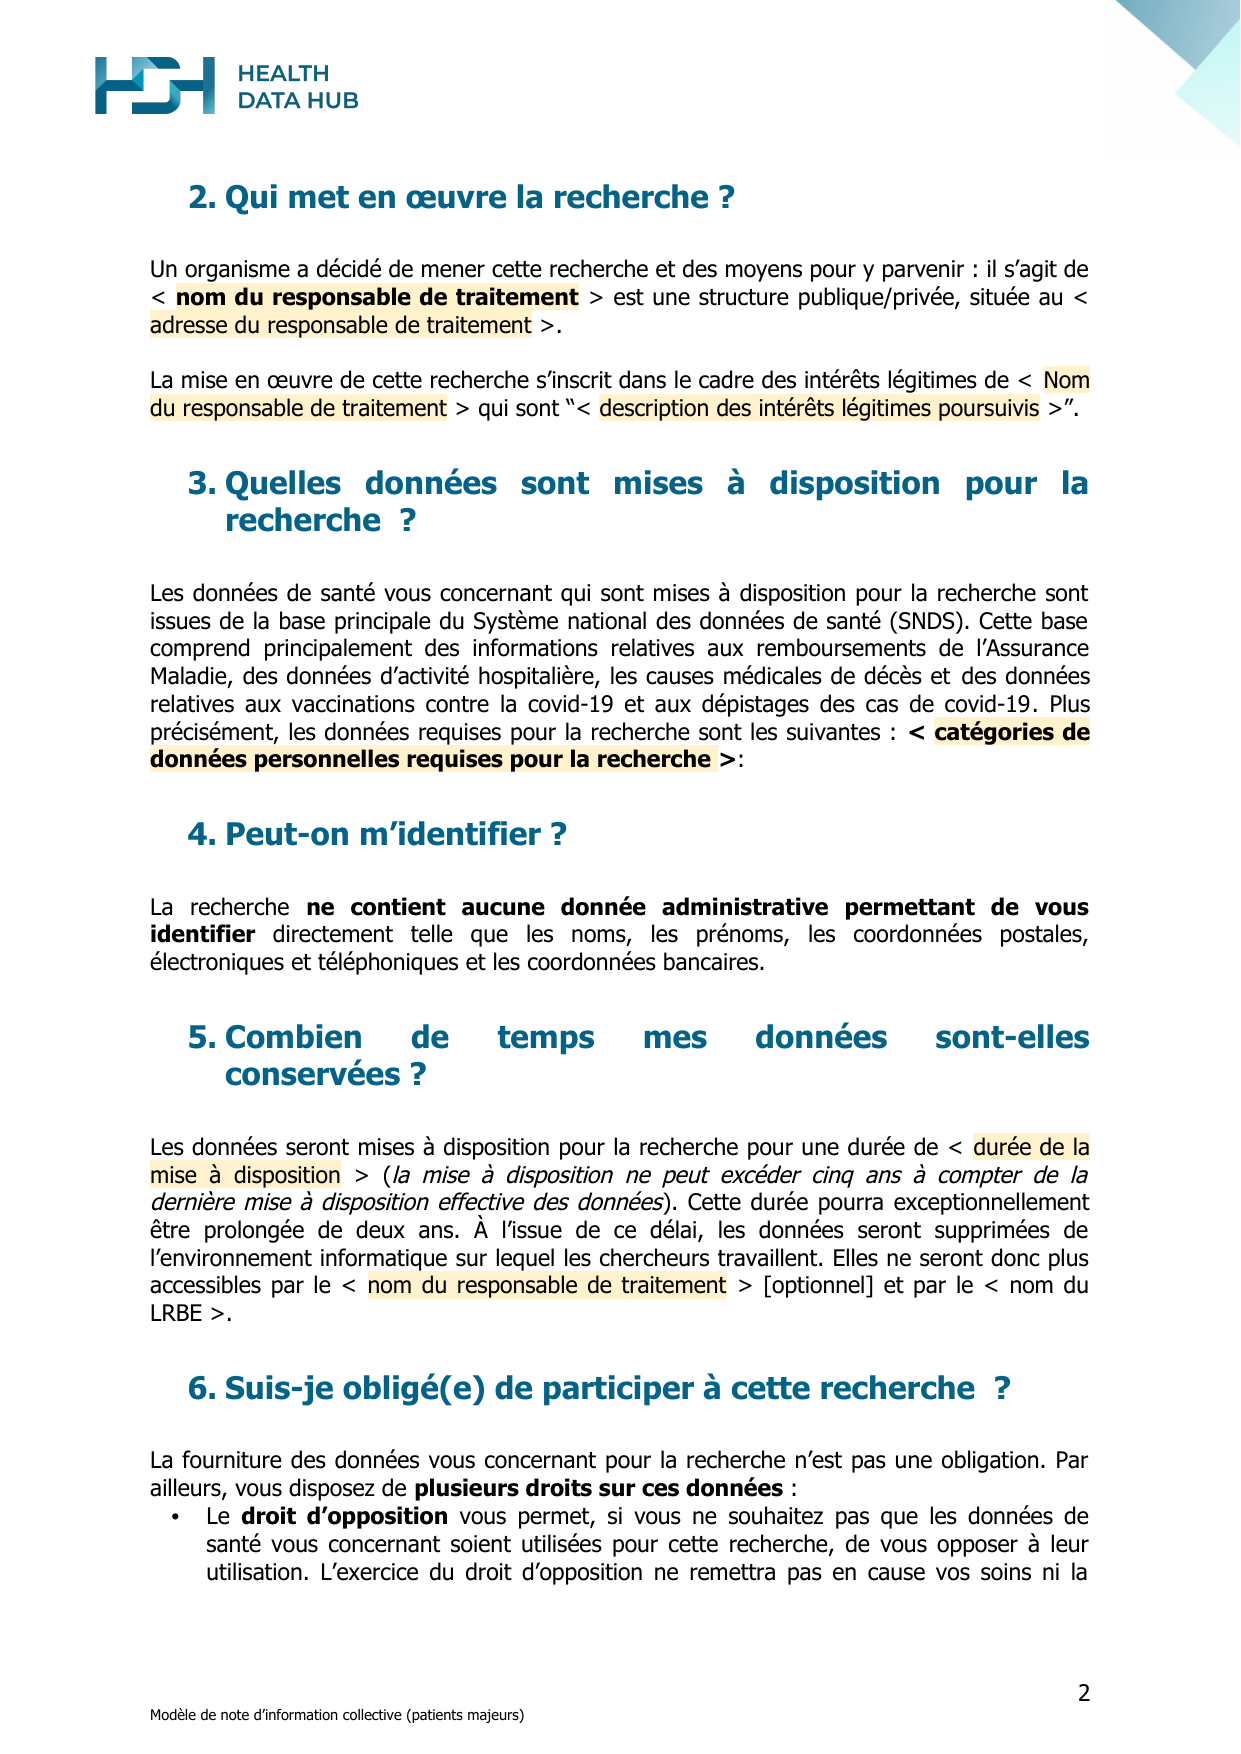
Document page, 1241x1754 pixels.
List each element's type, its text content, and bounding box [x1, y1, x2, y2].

subtitle Quelles données sont mises à disposition pour la recherche ? [187, 463, 1090, 538]
subtitle Peut-on m’identifier ? [187, 814, 1090, 852]
picture [95, 57, 359, 114]
text Un organisme a décidé de mener cette recherche et des moyens pour y parvenir : il s’agit de < nom du responsable de traitement > est une structure publique/privée, située au < adresse du responsable de traitement >. [150, 255, 1090, 338]
text Les données de santé vous concernant qui sont mises à disposition pour la recherche sont issues de la base principale du Système national des données de santé (SNDS). Cette base comprend principalement des informations relatives aux remboursements de l’Assurance Maladie, des données d’activité hospitalière, les causes médicales de décès et des données relatives aux vaccinations contre la covid-19 et aux dépistages des cas de covid-19. Plus précisément, les données requises pour la recherche sont les suivantes : < catégories de données personnelles requises pour la recherche >: [150, 578, 1090, 689]
text La recherche ne contient aucune donnée administrative permettant de vous identifier directement telle que les noms, les prénoms, les coordonnées postales, électroniques et téléphoniques et les coordonnées bancaires. [150, 892, 1090, 975]
text La fourniture des données vous concernant pour la recherche n’est pas une obligation. Par ailleurs, vous disposez de plusieurs droits sur ces données : [150, 1446, 1090, 1501]
text Les données de santé vous concernant qui sont mises à disposition pour la recherche sont issues de la base principale du Système national des données de santé (SNDS). Cette base comprend principalement des informations relatives aux remboursements de l’Assurance Maladie, des données d’activité hospitalière, les causes médicales de décès et des données relatives aux vaccinations contre la covid-19 et aux dépistages des cas de covid-19. Plus précisément, les données requises pour la recherche sont les suivantes : < catégories de données personnelles requises pour la recherche >: [150, 717, 1090, 772]
subtitle Qui met en œuvre la recherche ? [187, 177, 1090, 215]
picture [1102, 0, 1241, 157]
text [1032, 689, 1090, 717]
text Les données seront mises à disposition pour la recherche pour une durée de < durée de la mise à disposition > (la mise à disposition ne peut excéder cinq ans à compter de la dernière mise à disposition effective des données). Cette durée pourra exceptionnellement être prolongée de deux ans. À l’issue de ce délai, les données seront supprimées de l’environnement informatique sur lequel les chercheurs travaillent. Elles ne seront donc plus accessibles par le < nom du responsable de traitement > [optionnel] et par le < nom du LRBE >. [150, 1132, 1090, 1326]
subtitle Combien de temps mes données sont-elles conservées ? [187, 1017, 1090, 1092]
text La mise en œuvre de cette recherche s’inscrit dans le cadre des intérêts légitimes de < Nom du responsable de traitement > qui sont “< description des intérêts légitimes poursuivis >”. [150, 366, 1090, 421]
subtitle Suis-je obligé(e) de participer à cette recherche ? [187, 1368, 1090, 1406]
